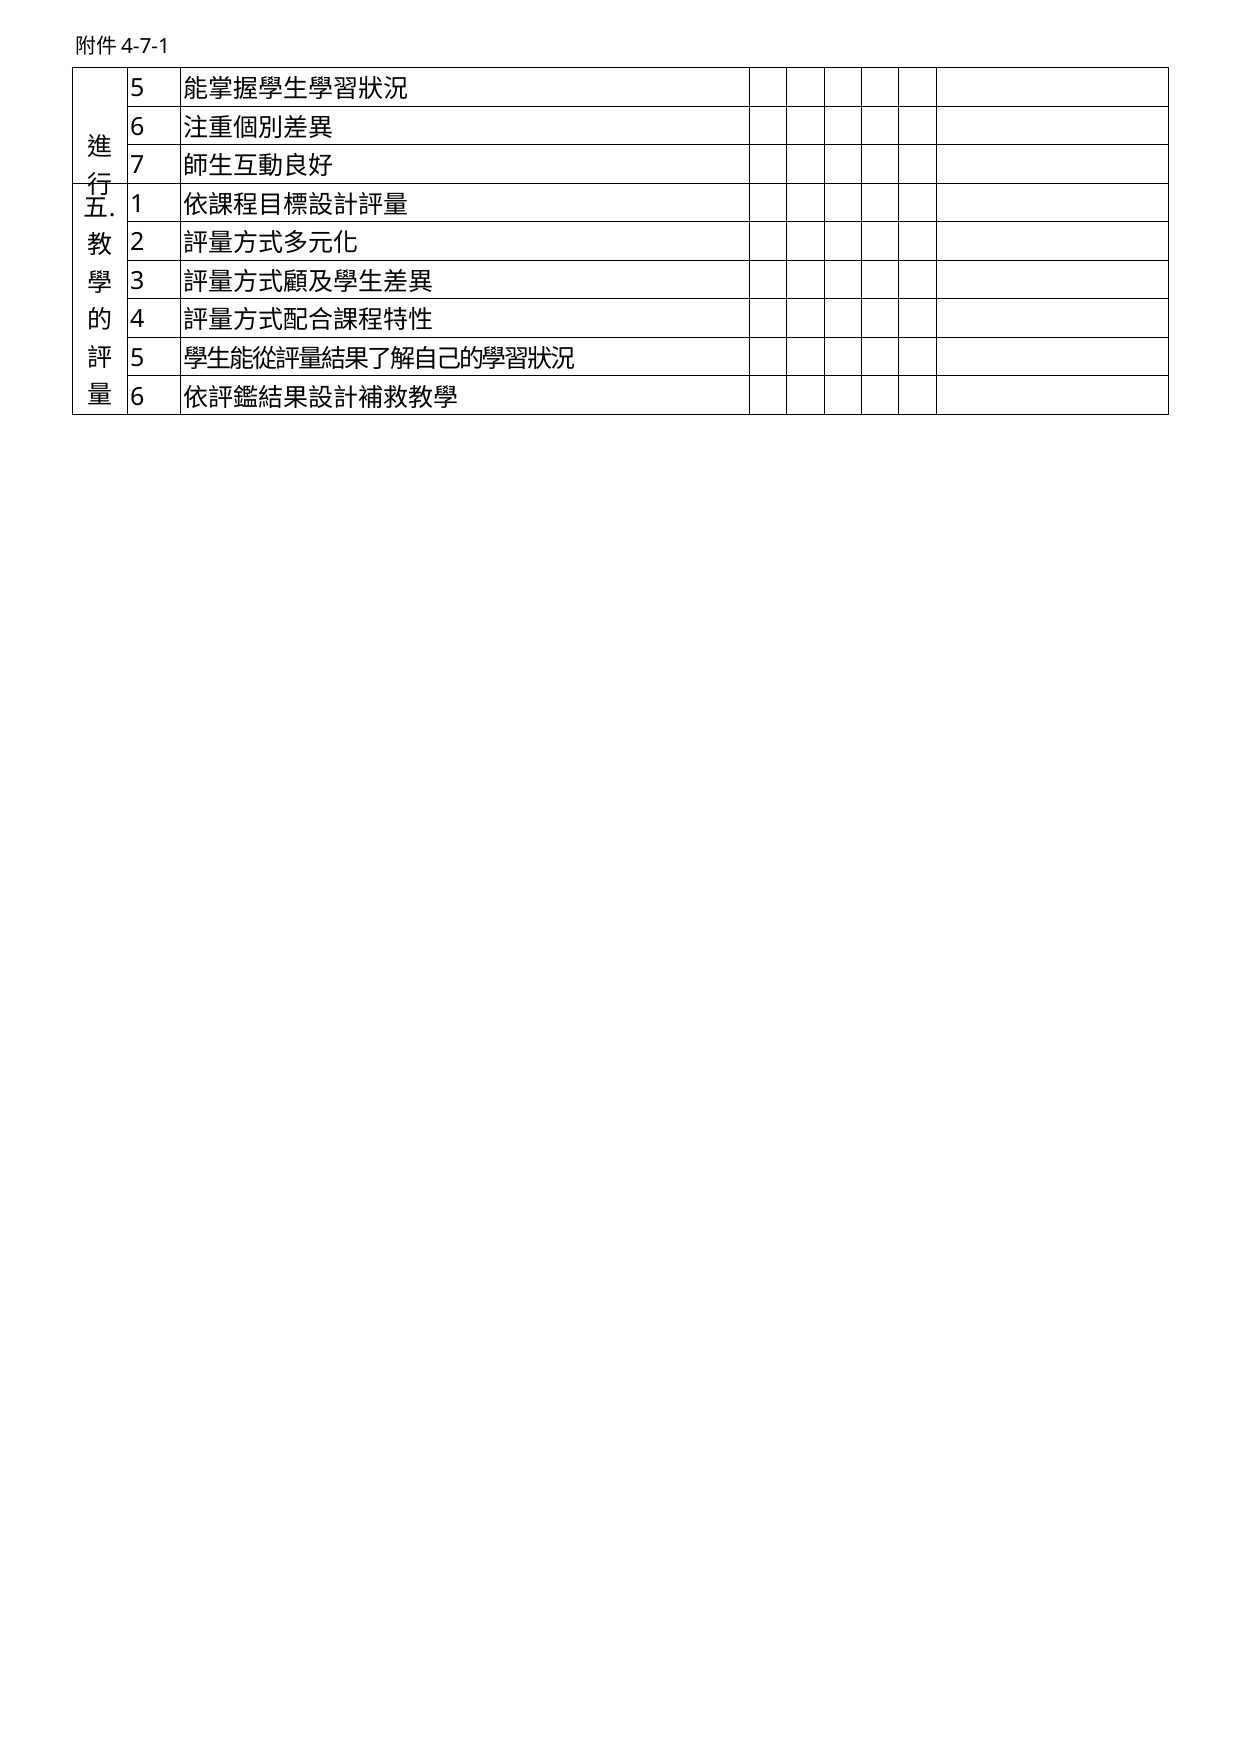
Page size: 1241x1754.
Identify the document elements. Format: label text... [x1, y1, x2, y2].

table_cell [862, 107, 898, 144]
table_cell 評量方式配合課程特性 [181, 299, 749, 337]
table_cell 注重個別差異 [181, 107, 749, 144]
table_cell [825, 299, 861, 337]
table_cell [899, 376, 936, 414]
table_cell 依課程目標設計評量 [181, 184, 749, 221]
table_cell [750, 222, 786, 260]
table_cell [899, 184, 936, 221]
table_cell [862, 184, 898, 221]
table_cell 學生能從評量結果了解自己的學習狀況 [181, 338, 749, 375]
table_cell [862, 222, 898, 260]
table_cell [750, 376, 786, 414]
table_cell [787, 261, 824, 298]
table_cell [825, 222, 861, 260]
table_cell [862, 261, 898, 298]
table_cell [825, 68, 861, 106]
table_cell [750, 184, 786, 221]
table_cell [937, 261, 1168, 298]
table_cell [787, 376, 824, 414]
table_cell [750, 107, 786, 144]
table_cell [937, 107, 1168, 144]
table_cell 4 [128, 299, 180, 337]
table_cell [787, 338, 824, 375]
table_cell [825, 184, 861, 221]
table_cell [899, 145, 936, 183]
table_cell [825, 261, 861, 298]
table_cell 3 [128, 261, 180, 298]
table_cell 6 [128, 107, 180, 144]
table_cell [825, 145, 861, 183]
table_cell [787, 107, 824, 144]
table_cell [750, 299, 786, 337]
table_cell [787, 145, 824, 183]
table_cell [899, 222, 936, 260]
table_cell [899, 68, 936, 106]
table_cell [862, 299, 898, 337]
table_cell [750, 338, 786, 375]
table_cell 五. 教 學 的 評 量 [73, 184, 127, 414]
table_cell [787, 184, 824, 221]
table_cell [937, 68, 1168, 106]
table_cell [899, 338, 936, 375]
table_cell [750, 261, 786, 298]
table_cell 2 [128, 222, 180, 260]
table_cell [787, 222, 824, 260]
table_cell [937, 184, 1168, 221]
table_cell [937, 145, 1168, 183]
table_cell [937, 376, 1168, 414]
table_cell [937, 222, 1168, 260]
table_cell 師生互動良好 [181, 145, 749, 183]
table_cell 評量方式顧及學生差異 [181, 261, 749, 298]
table_cell [862, 338, 898, 375]
table_cell 5 [128, 338, 180, 375]
table_cell 5 [128, 68, 180, 106]
table_cell [937, 338, 1168, 375]
table_cell [899, 107, 936, 144]
table_cell 依評鑑結果設計補救教學 [181, 376, 749, 414]
table_cell [750, 145, 786, 183]
table_cell 6 [128, 376, 180, 414]
table_cell [862, 68, 898, 106]
table_cell [825, 376, 861, 414]
table_cell [750, 68, 786, 106]
table_cell 能掌握學生學習狀況 [181, 68, 749, 106]
table_cell [825, 107, 861, 144]
table_cell [862, 145, 898, 183]
table_cell [787, 68, 824, 106]
table_cell [899, 261, 936, 298]
table_cell [862, 376, 898, 414]
table_cell [899, 299, 936, 337]
table_cell 1 [128, 184, 180, 221]
table_cell 評量方式多元化 [181, 222, 749, 260]
table_cell [937, 299, 1168, 337]
table_cell [825, 338, 861, 375]
table_cell [787, 299, 824, 337]
table_cell 7 [128, 145, 180, 183]
